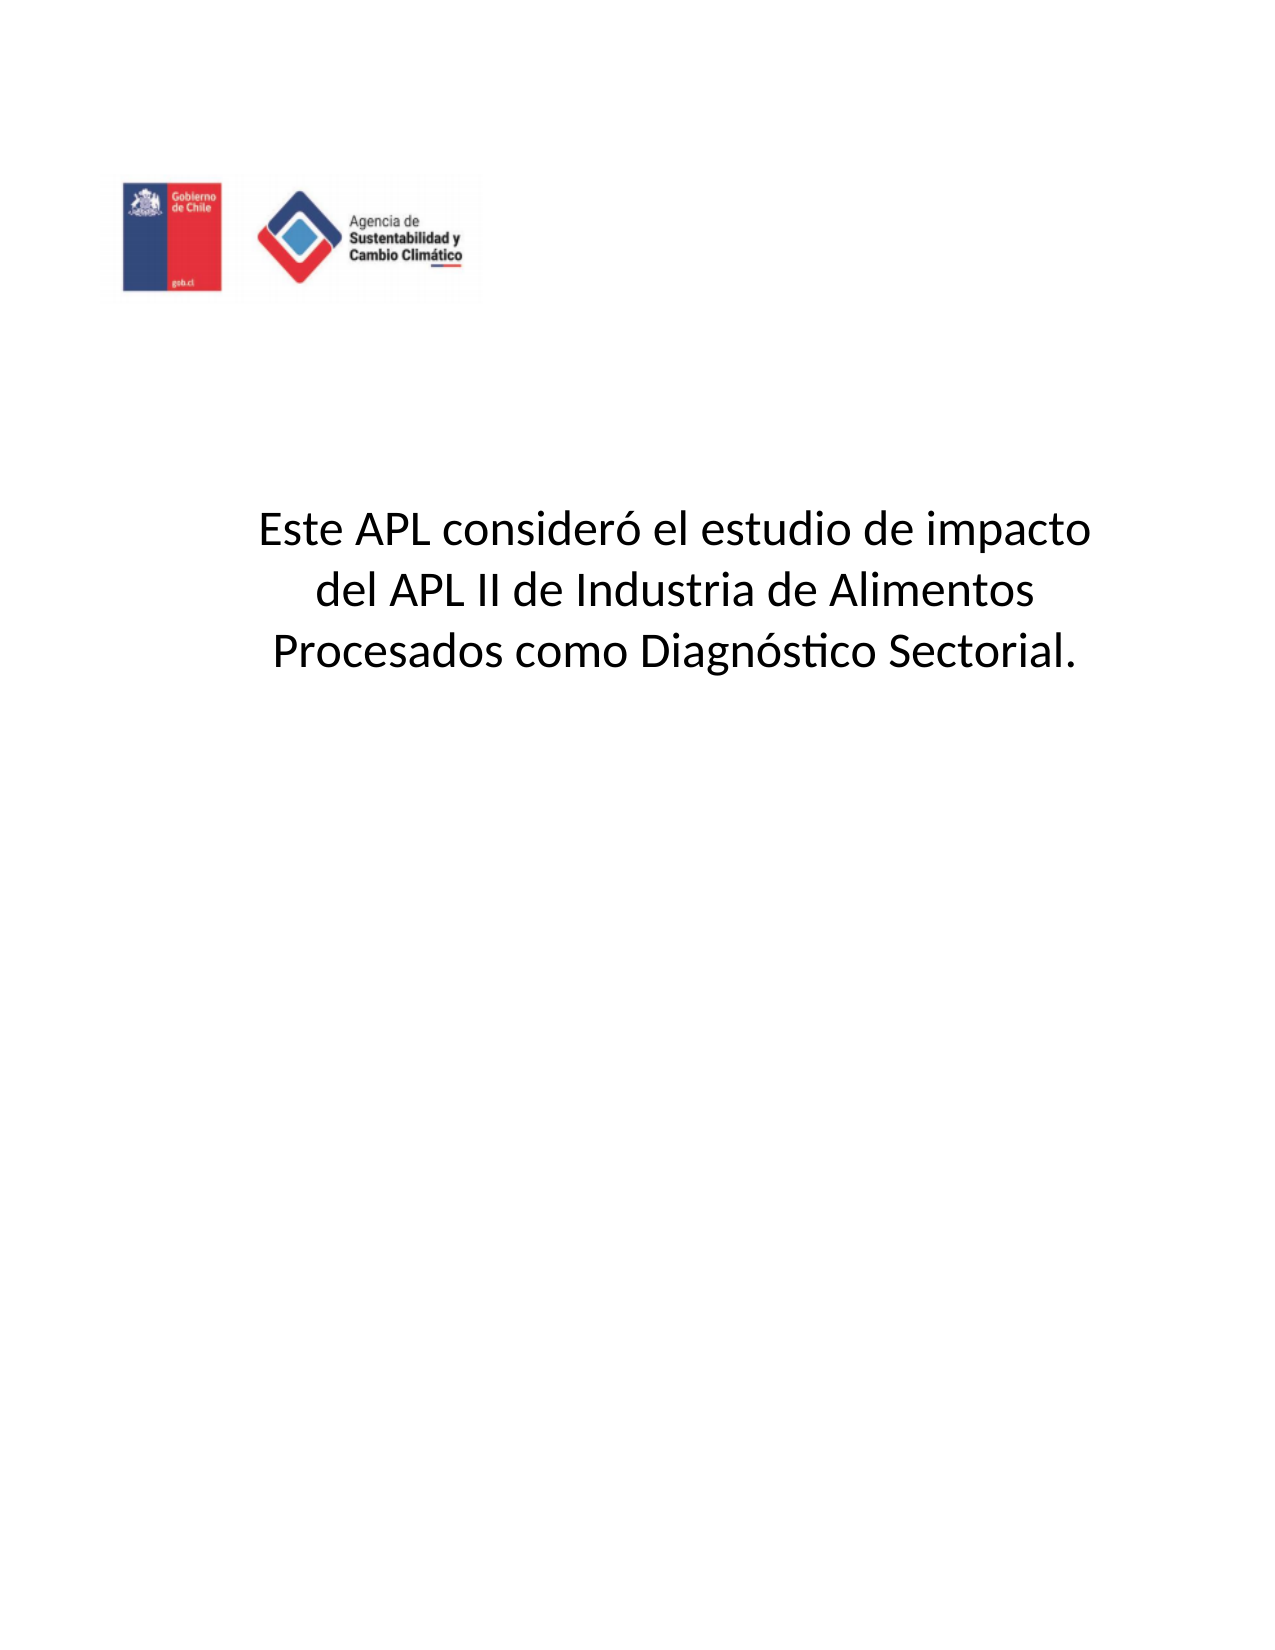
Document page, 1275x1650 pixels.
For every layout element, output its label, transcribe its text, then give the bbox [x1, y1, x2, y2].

picture [100, 170, 488, 305]
list Este APL consideró el estudio de impacto del APL II de Industria de Alimentos Procesados como Diagnóstico Sectorial. [252, 497, 1098, 680]
